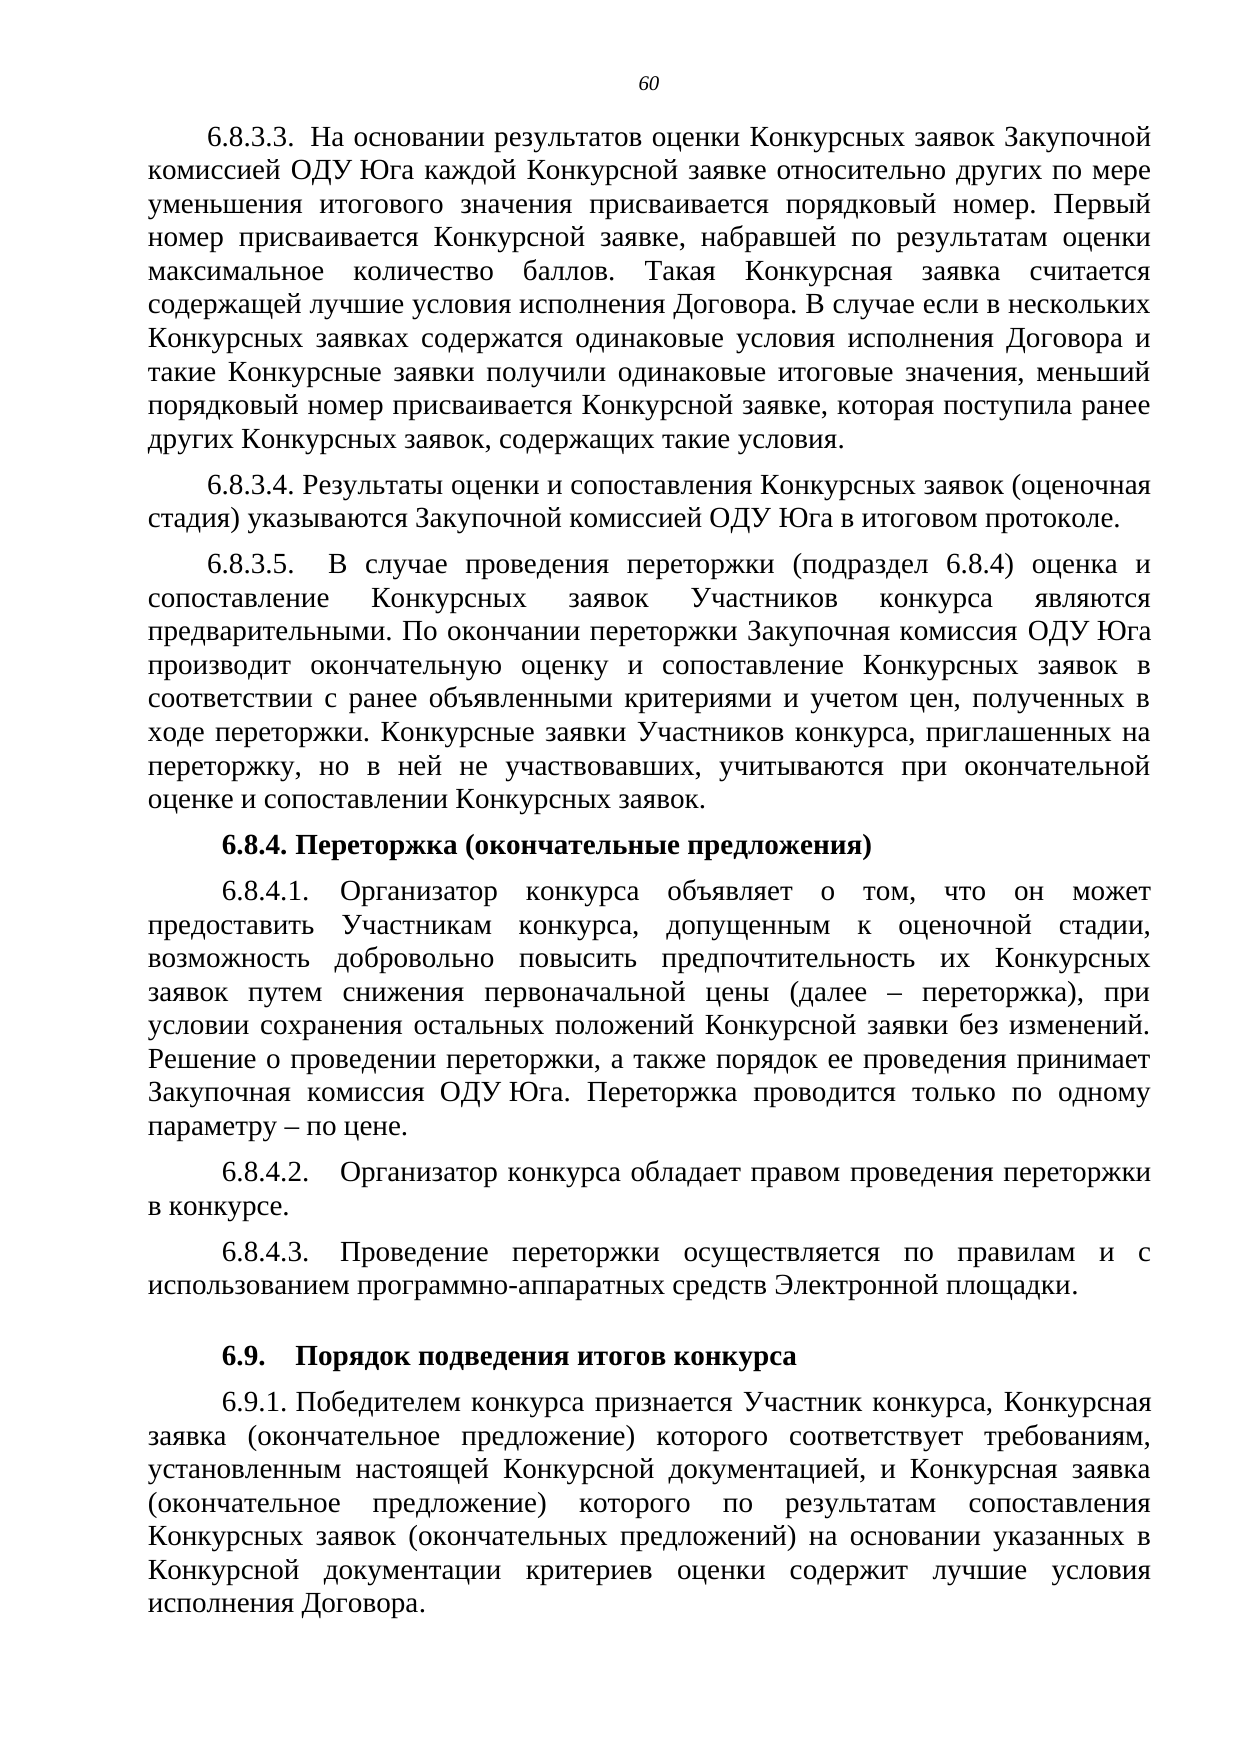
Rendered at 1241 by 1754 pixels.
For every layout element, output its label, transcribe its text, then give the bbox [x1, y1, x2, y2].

text 6.8.3.4. Результаты оценки и сопоставления Конкурсных заявок (оценочная стадия) указываются Закупочной комиссией ОДУ Юга в итоговом протоколе. [148, 467, 1152, 534]
text 6.8.4.3. Проведение переторжки осуществляется по правилам и с использованием программно-аппаратных средств Электронной площадки. [148, 1234, 1152, 1301]
subtitle 6.9. Порядок подведения итогов конкурса [148, 1338, 1152, 1372]
list Организатор конкурса объявляет о том, что он может предоставить Участникам конкурса, допущенным к оценочной стадии, возможность добровольно повысить предпочтительность их Конкурсных заявок путем снижения первоначальной цены (далее – переторжка), при условии сохранения остальных положений Конкурсной заявки без изменений. Решение о проведении переторжки, а также порядок ее проведения принимает Закупочная комиссия ОДУ Юга. Переторжка проводится только по одному параметру – по цене. [148, 873, 1152, 1142]
text 6.8.4.2. Организатор конкурса обладает правом проведения переторжки в конкурсе. [148, 1154, 1152, 1221]
text 6.8.4. Переторжка (окончательные предложения) [148, 827, 1152, 861]
text 6.8.3.5. В случае проведения переторжки (подраздел 6.8.4) оценка и сопоставление Конкурсных заявок Участников конкурса являются предварительными. По окончании переторжки Закупочная комиссия ОДУ Юга производит окончательную оценку и сопоставление Конкурсных заявок в соответствии с ранее объявленными критериями и учетом цен, полученных в ходе переторжки. Конкурсные заявки Участников конкурса, приглашенных на переторжку, но в ней не участвовавших, учитываются при окончательной оценке и сопоставлении Конкурсных заявок. [148, 546, 1152, 815]
text 6.8.3.3. На основании результатов оценки Конкурсных заявок Закупочной комиссией ОДУ Юга каждой Конкурсной заявке относительно других по мере уменьшения итогового значения присваивается порядковый номер. Первый номер присваивается Конкурсной заявке, набравшей по результатам оценки максимальное количество баллов. Такая Конкурсная заявка считается содержащей лучшие условия исполнения Договора. В случае если в нескольких Конкурсных заявках содержатся одинаковые условия исполнения Договора и такие Конкурсные заявки получили одинаковые итоговые значения, меньший порядковый номер присваивается Конкурсной заявке, которая поступила ранее других Конкурсных заявок, содержащих такие условия. [148, 119, 1152, 454]
text 6.9.1. Победителем конкурса признается Участник конкурса, Конкурсная заявка (окончательное предложение) которого соответствует требованиям, установленным настоящей Конкурсной документацией, и Конкурсная заявка (окончательное предложение) которого по результатам сопоставления Конкурсных заявок (окончательных предложений) на основании указанных в Конкурсной документации критериев оценки содержит лучшие условия исполнения Договора. [148, 1384, 1152, 1619]
